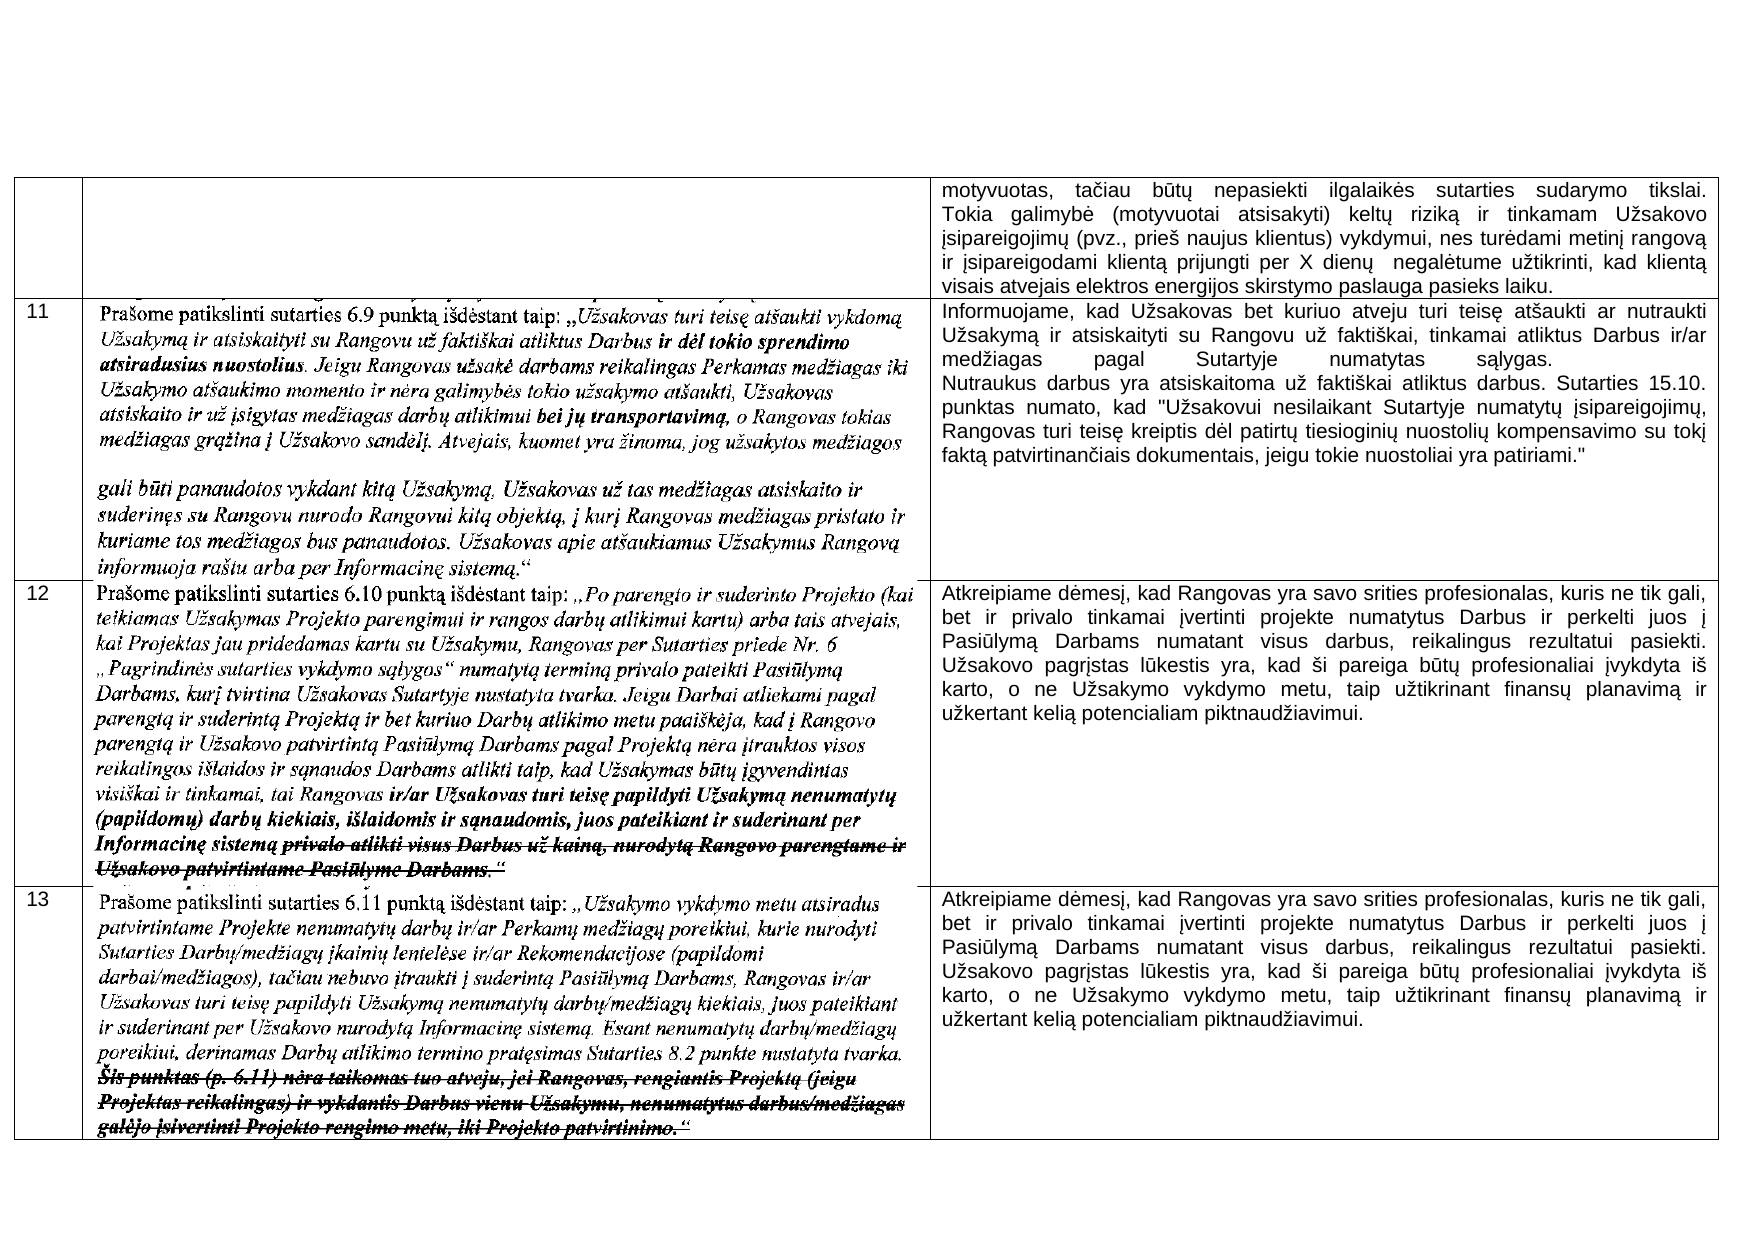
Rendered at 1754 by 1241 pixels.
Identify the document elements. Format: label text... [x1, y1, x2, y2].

table_cell 12 [15, 581, 82, 886]
table_cell Atkreipiame dėmesį, kad Rangovas yra savo srities profesionalas, kuris ne tik gali, bet ir privalo tinkamai įvertinti projekte numatytus Darbus ir perkelti juos į Pasiūlymą Darbams numatant visus darbus, reikalingus rezultatui pasiekti. Užsakovo pagrįstas lūkestis yra, kad ši pareiga būtų profesionaliai įvykdyta iš karto, o ne Užsakymo vykdymo metu, taip užtikrinant finansų planavimą ir užkertant kelią potencialiam piktnaudžiavimui. [931, 581, 1718, 886]
table_cell [918, 887, 930, 1138]
table_cell [918, 581, 930, 886]
table_cell [83, 178, 930, 298]
table_cell [83, 581, 93, 886]
table_cell Informuojame, kad Užsakovas bet kuriuo atveju turi teisę atšaukti ar nutraukti Užsakymą ir atsiskaityti su Rangovu už faktiškai, tinkamai atliktus Darbus ir/ar medžiagas pagal Sutartyje numatytas sąlygas. Nutraukus darbus yra atsiskaitoma už faktiškai atliktus darbus. Sutarties 15.10. punktas numato, kad "Užsakovui nesilaikant Sutartyje numatytų įsipareigojimų, Rangovas turi teisę kreiptis dėl patirtų tiesioginių nuostolių kompensavimo su tokį faktą patvirtinančiais dokumentais, jeigu tokie nuostoliai yra patiriami." [931, 299, 1718, 579]
table_cell 13 [15, 887, 82, 1138]
table_cell [918, 299, 930, 579]
table_cell [83, 887, 93, 1138]
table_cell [931, 178, 1718, 298]
table_cell [83, 299, 93, 579]
table_cell Atkreipiame dėmesį, kad Rangovas yra savo srities profesionalas, kuris ne tik gali, bet ir privalo tinkamai įvertinti projekte numatytus Darbus ir perkelti juos į Pasiūlymą Darbams numatant visus darbus, reikalingus rezultatui pasiekti. Užsakovo pagrįstas lūkestis yra, kad ši pareiga būtų profesionaliai įvykdyta iš karto, o ne Užsakymo vykdymo metu, taip užtikrinant finansų planavimą ir užkertant kelią potencialiam piktnaudžiavimui. [931, 887, 1718, 1138]
table_cell 11 [15, 299, 82, 579]
table_cell 10 [15, 178, 82, 298]
